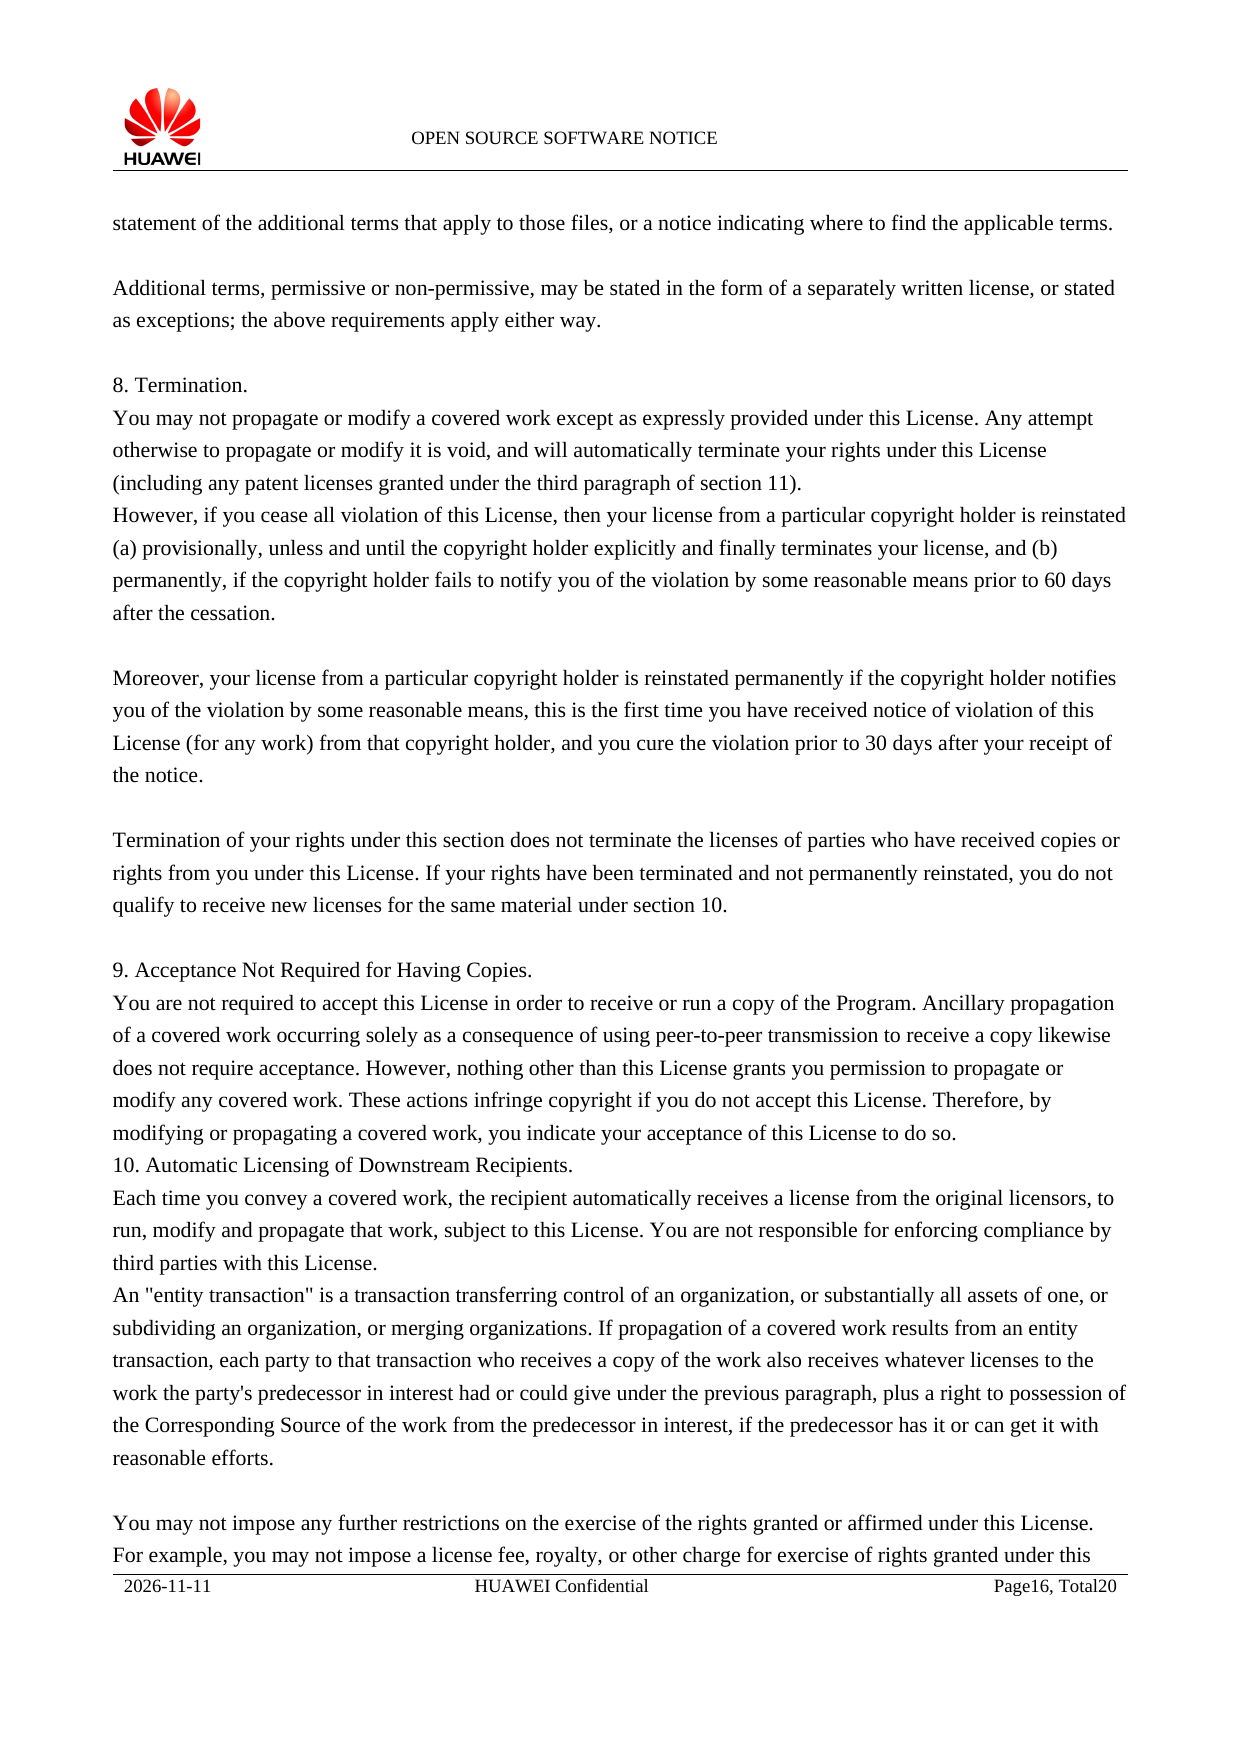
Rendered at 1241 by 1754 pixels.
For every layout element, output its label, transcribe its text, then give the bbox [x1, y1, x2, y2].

text 10. Automatic Licensing of Downstream Recipients. [112, 1149, 1128, 1181]
text Each time you convey a covered work, the recipient automatically receives a license from the original licensors, to run, modify and propagate that work, subject to this License. You are not responsible for enforcing compliance by third parties with this License. [112, 1181, 1128, 1279]
text Moreover, your license from a particular copyright holder is reinstated permanently if the copyright holder notifies you of the violation by some reasonable means, this is the first time you have received notice of violation of this License (for any work) from that copyright holder, and you cure the violation prior to 30 days after your receipt of the notice. [112, 661, 1128, 791]
text An "entity transaction" is a transaction transferring control of an organization, or substantially all assets of one, or subdividing an organization, or merging organizations. If propagation of a covered work results from an entity transaction, each party to that transaction who receives a copy of the work also receives whatever licenses to the work the party's predecessor in interest had or could give under the previous paragraph, plus a right to possession of the Corresponding Source of the work from the predecessor in interest, if the predecessor has it or can get it with reasonable efforts. [112, 1279, 1128, 1474]
text You may not propagate or modify a covered work except as expressly provided under this License. Any attempt otherwise to propagate or modify it is void, and will automatically terminate your rights under this License (including any patent licenses granted under the third paragraph of section 11). [112, 401, 1128, 499]
text 9. Acceptance Not Required for Having Copies. [112, 954, 1128, 986]
picture [124, 88, 201, 165]
text 8. Termination. [112, 369, 1128, 401]
text However, if you cease all violation of this License, then your license from a particular copyright holder is reinstated (a) provisionally, unless and until the copyright holder explicitly and finally terminates your license, and (b) permanently, if the copyright holder fails to notify you of the violation by some reasonable means prior to 60 days after the cessation. [112, 499, 1128, 629]
text Termination of your rights under this section does not terminate the licenses of parties who have received copies or rights from you under this License. If your rights have been terminated and not permanently reinstated, you do not qualify to receive new licenses for the same material under section 10. [112, 824, 1128, 921]
text You are not required to accept this License in order to receive or run a copy of the Program. Ancillary propagation of a covered work occurring solely as a consequence of using peer-to-peer transmission to receive a copy likewise does not require acceptance. However, nothing other than this License grants you permission to propagate or modify any covered work. These actions infringe copyright if you do not accept this License. Therefore, by modifying or propagating a covered work, you indicate your acceptance of this License to do so. [112, 986, 1128, 1149]
text Additional terms, permissive or non-permissive, may be stated in the form of a separately written license, or stated as exceptions; the above requirements apply either way. [112, 271, 1128, 336]
